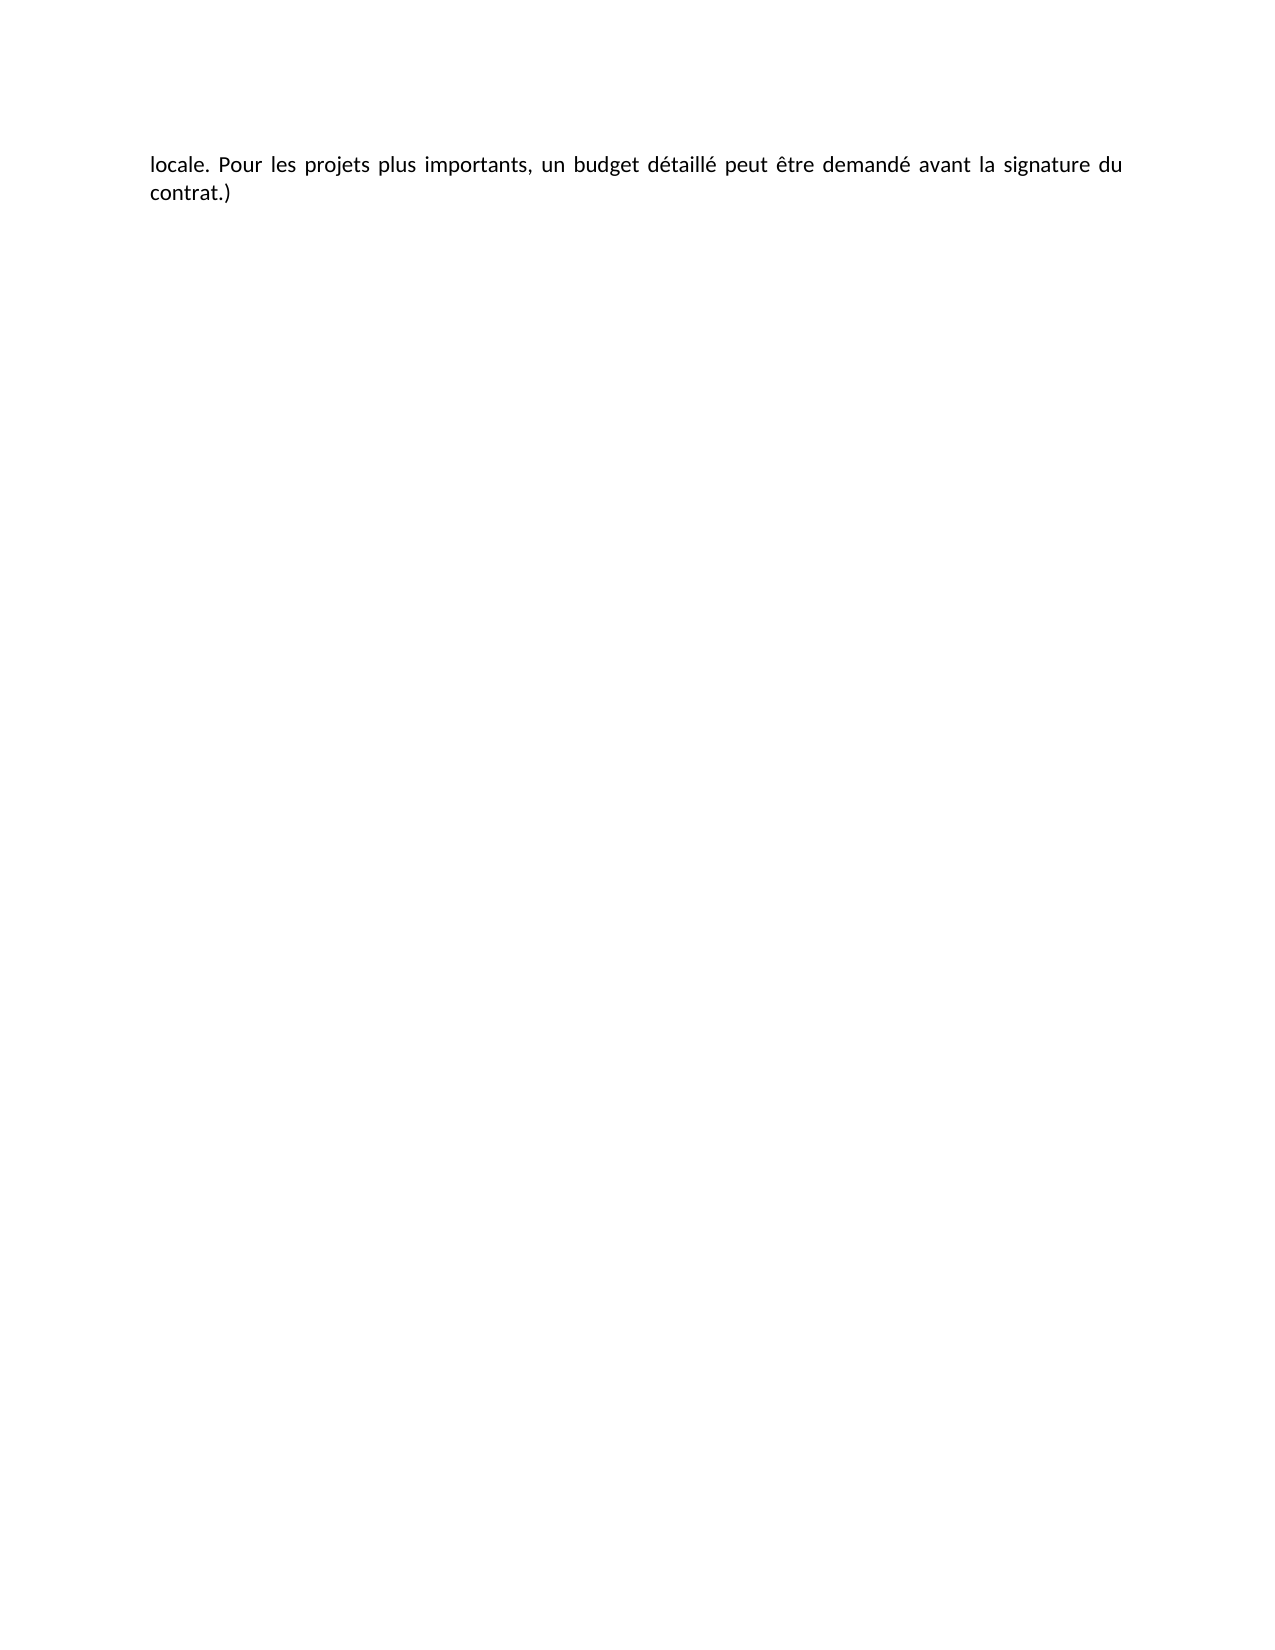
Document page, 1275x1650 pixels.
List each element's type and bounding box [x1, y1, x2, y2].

text [150, 150, 1125, 206]
